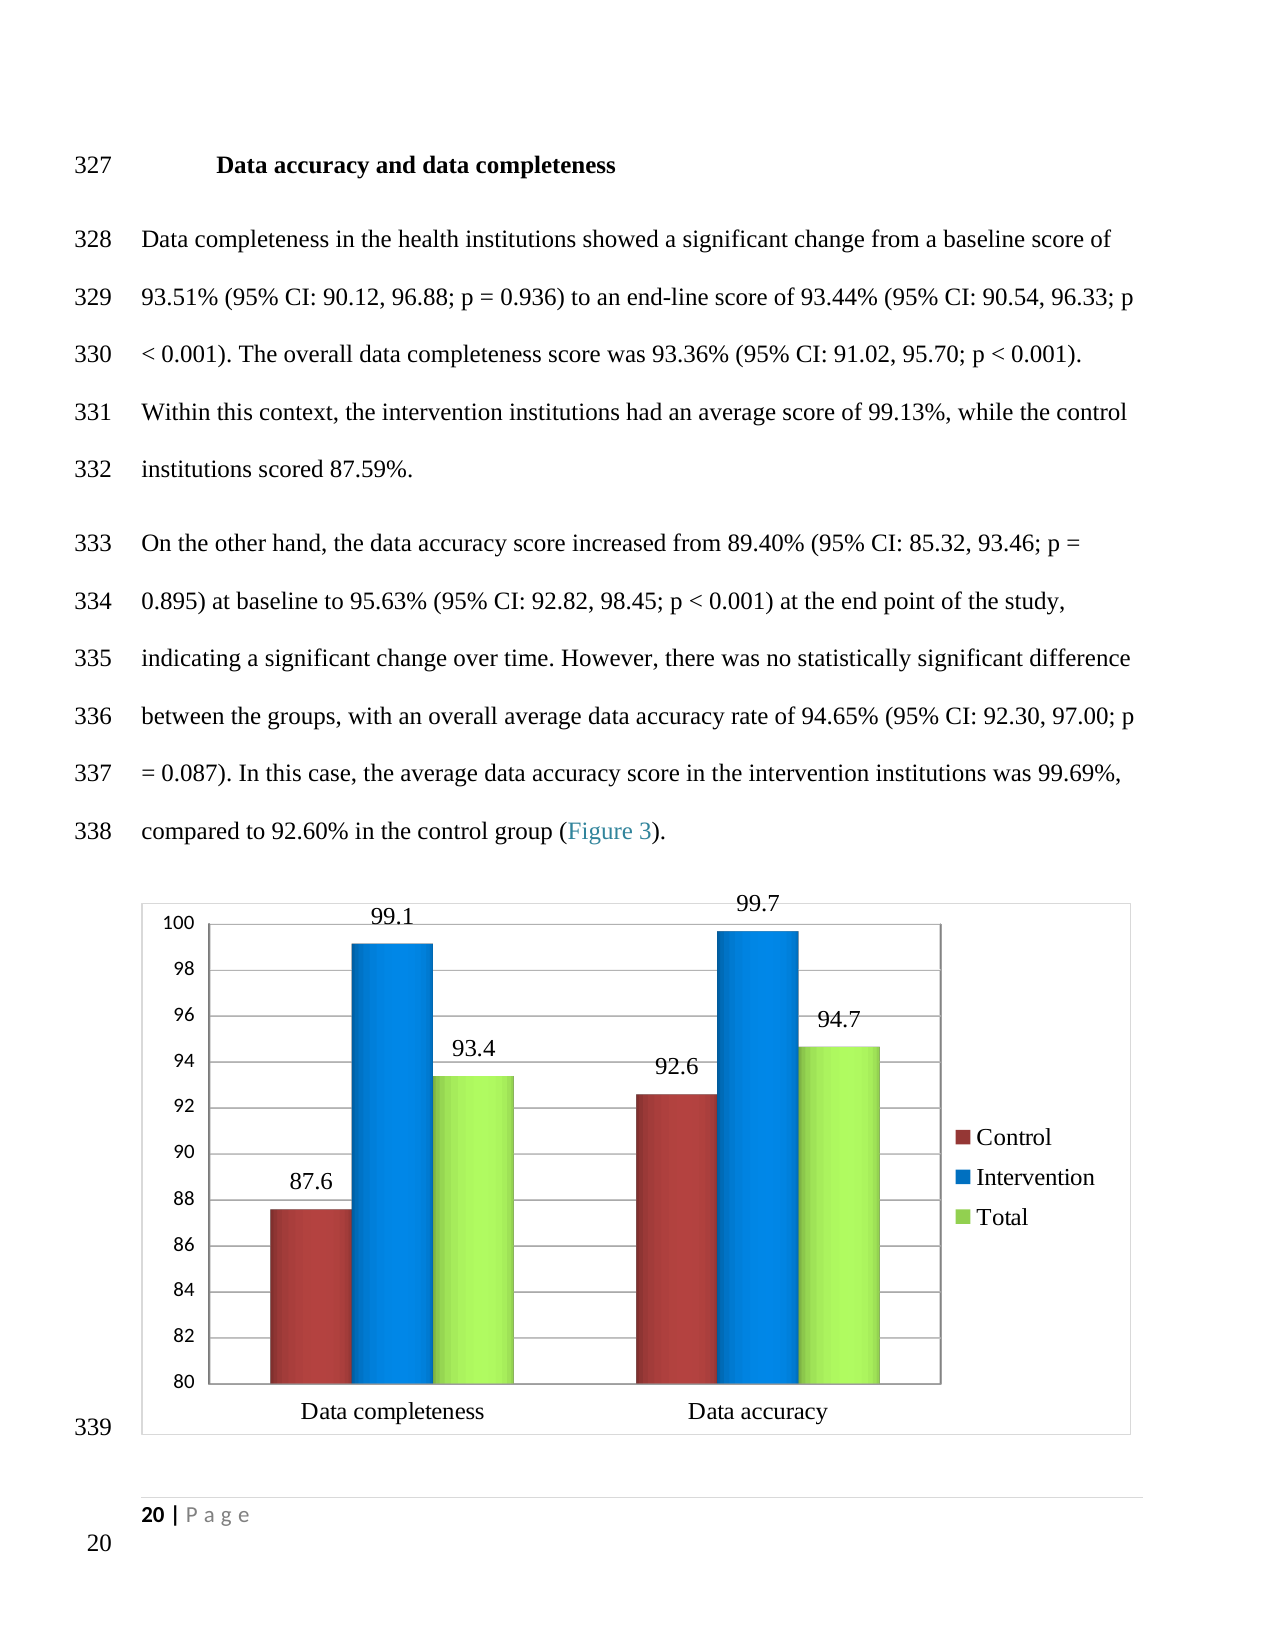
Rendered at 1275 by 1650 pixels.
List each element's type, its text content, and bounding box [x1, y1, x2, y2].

text Data accuracy and data completeness [141, 150, 1143, 179]
text On the other hand, the data accuracy score increased from 89.40% (95% CI: 85.32, 93.46; p = 0.895) at baseline to 95.63% (95% CI: 92.82, 98.45; p < 0.001) at the end point of the study, indicating a significant change over time. However, there was no statistically significant difference between the groups, with an overall average data accuracy rate of 94.65% (95% CI: 92.30, 97.00; p = 0.087). In this case, the average data accuracy score in the intervention institutions was 99.69%, compared to 92.60% in the control group (Figure 3). [141, 528, 1143, 844]
text Data completeness in the health institutions showed a significant change from a baseline score of 93.51% (95% CI: 90.12, 96.88; p = 0.936) to an end-line score of 93.44% (95% CI: 90.54, 96.33; p < 0.001). The overall data completeness score was 93.36% (95% CI: 91.02, 95.70; p < 0.001). Within this context, the intervention institutions had an average score of 99.13%, while the control institutions scored 87.59%. [141, 224, 1143, 483]
